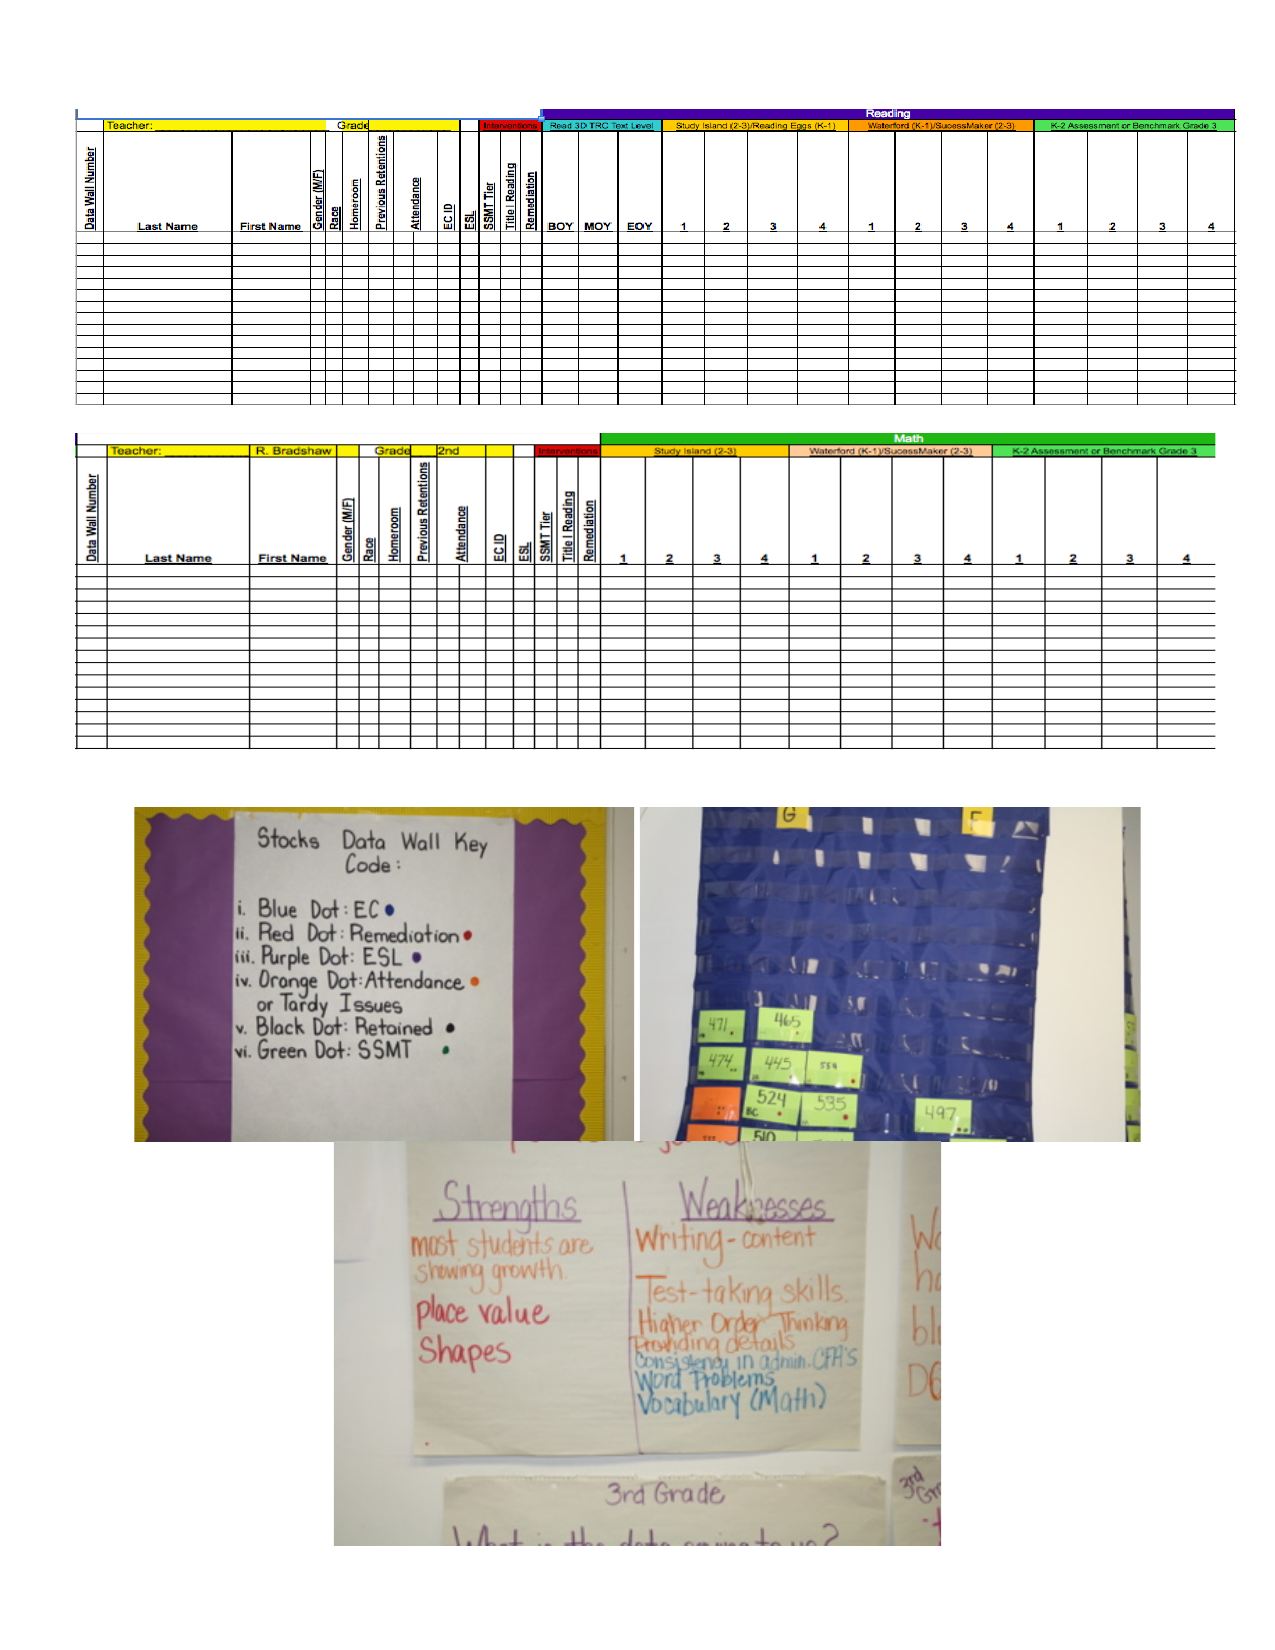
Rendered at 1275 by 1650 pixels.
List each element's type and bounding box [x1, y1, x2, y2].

picture [75, 433, 1216, 750]
picture [134, 807, 1141, 1546]
picture [75, 109, 1237, 405]
